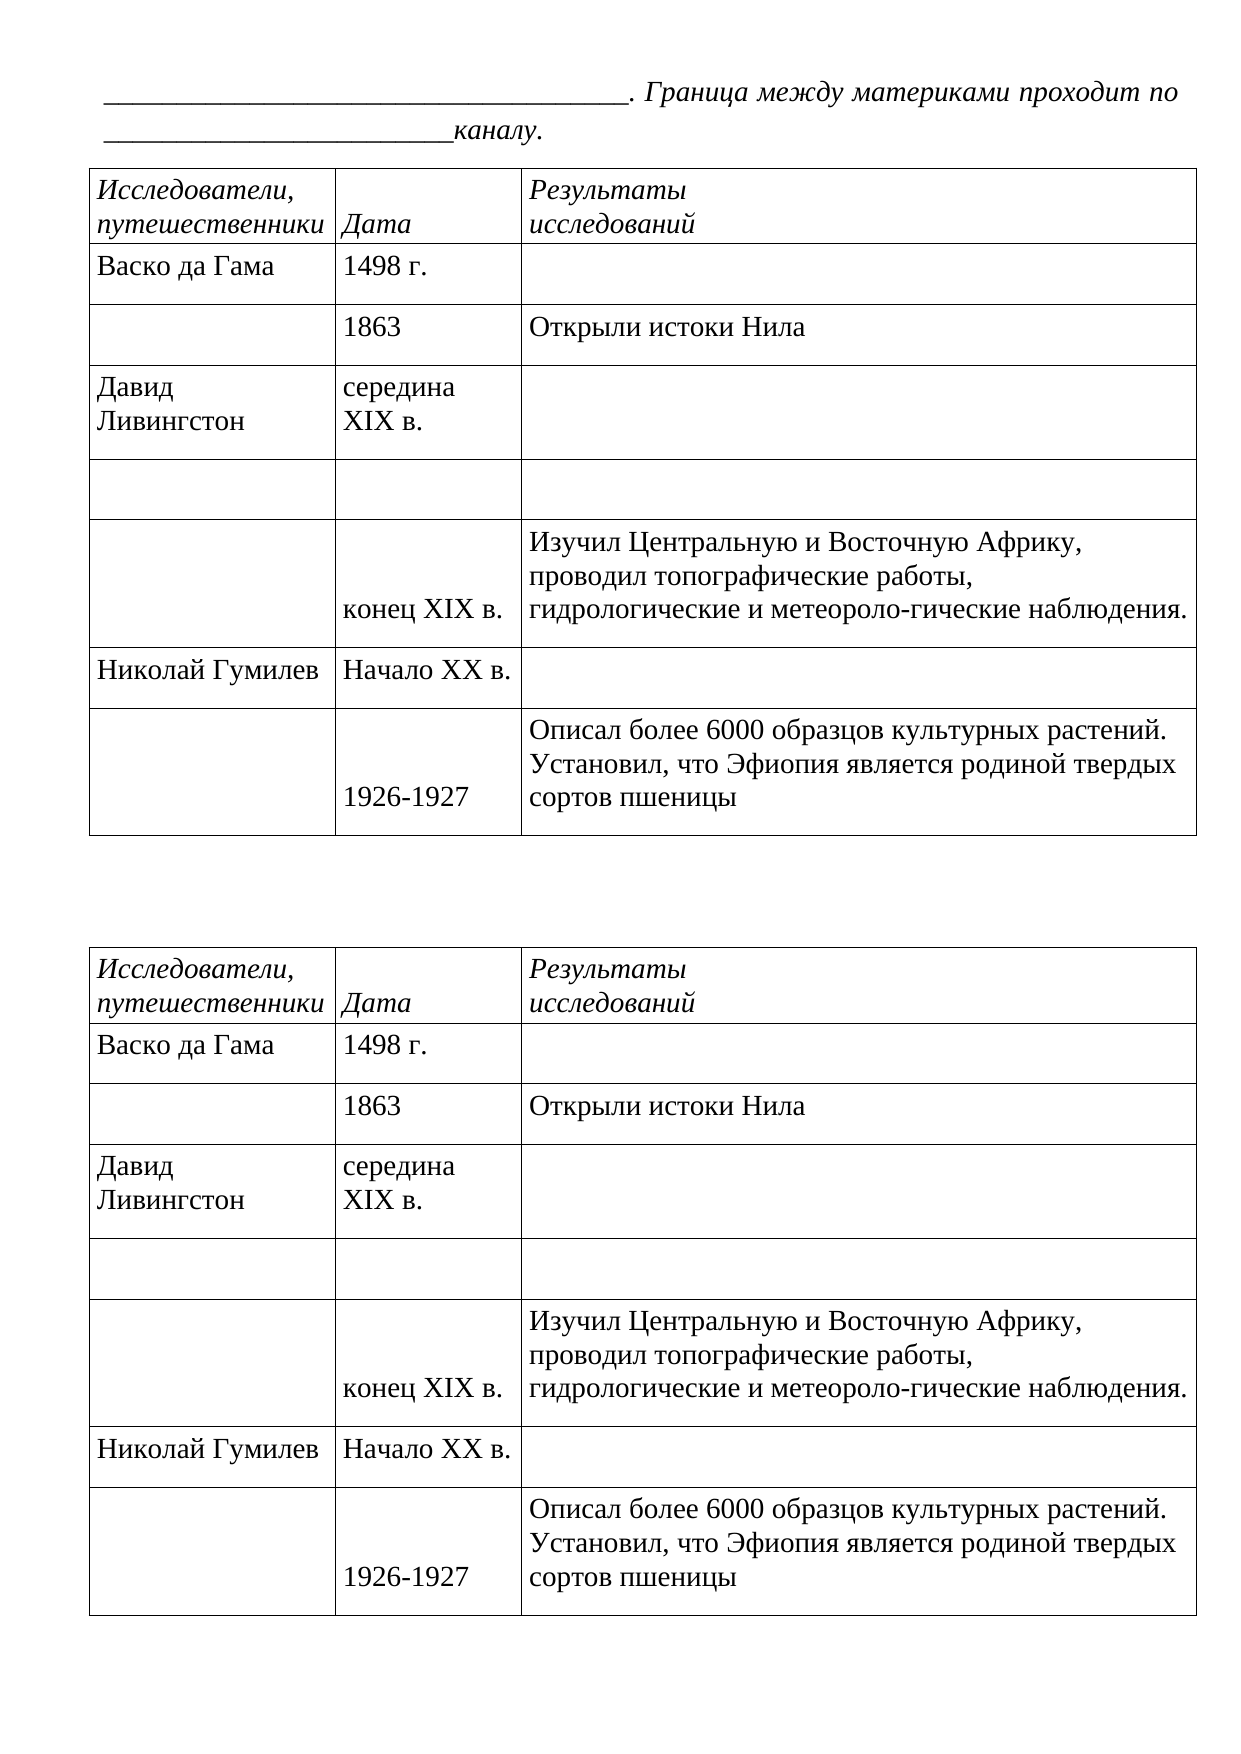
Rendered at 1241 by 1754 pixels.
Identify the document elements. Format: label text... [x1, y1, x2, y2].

table_cell середина XIX в. [336, 366, 521, 459]
table_cell Васко да Гама [90, 244, 335, 304]
table_cell Васко да Гама [90, 1024, 335, 1083]
table_cell 1498 г. [336, 1024, 521, 1083]
table_cell Николай Гумилев [90, 1427, 335, 1487]
table_cell Начало XX в. [336, 648, 521, 708]
table_cell Описал более 6000 образцов культурных растений. Установил, что Эфиопия является родиной твердых сортов пшеницы [522, 709, 1196, 835]
table_cell [522, 460, 1196, 519]
table_cell [336, 460, 521, 519]
table_cell [90, 520, 335, 647]
table_cell [522, 244, 1196, 304]
table_cell Открыли истоки Нила [522, 1084, 1196, 1144]
table_cell конец XIX в. [336, 1300, 521, 1426]
table_cell Давид Ливингстон [90, 366, 335, 459]
table_header Результаты исследований [522, 169, 1196, 243]
table_cell 1926-1927 [336, 1488, 521, 1614]
table_cell Описал более 6000 образцов культурных растений. Установил, что Эфиопия является родиной твердых сортов пшеницы [522, 1488, 1196, 1614]
table_header Дата [336, 169, 521, 243]
table_cell конец XIX в. [336, 520, 521, 647]
table_cell [336, 1239, 521, 1298]
table_cell [90, 460, 335, 519]
table_cell Давид Ливингстон [90, 1145, 335, 1238]
table_cell [90, 1300, 335, 1426]
table_cell середина XIX в. [336, 1145, 521, 1238]
table_header Исследователи, путешественники [90, 948, 335, 1022]
table_cell Изучил Центральную и Восточную Африку, проводил топографические работы, гидрологические и метеороло-гические наблюдения. [522, 1300, 1196, 1426]
table_cell 1863 [336, 305, 521, 364]
table_cell 1498 г. [336, 244, 521, 304]
table_cell [522, 1239, 1196, 1298]
table_cell [90, 709, 335, 835]
table_cell [522, 1427, 1196, 1487]
table_cell Изучил Центральную и Восточную Африку, проводил топографические работы, гидрологические и метеороло-гические наблюдения. [522, 520, 1196, 647]
table_cell [90, 1488, 335, 1614]
table_cell Начало XX в. [336, 1427, 521, 1487]
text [103, 74, 1181, 146]
table_header Результаты исследований [522, 948, 1196, 1022]
table_cell [522, 366, 1196, 459]
table_cell [522, 1024, 1196, 1083]
table_cell [522, 648, 1196, 708]
table_cell [90, 305, 335, 364]
table_header Исследователи, путешественники [90, 169, 335, 243]
table_cell Открыли истоки Нила [522, 305, 1196, 364]
table_cell [90, 1239, 335, 1298]
table_cell 1863 [336, 1084, 521, 1144]
table_cell [90, 1084, 335, 1144]
table_cell 1926-1927 [336, 709, 521, 835]
table_cell Николай Гумилев [90, 648, 335, 708]
table_cell [522, 1145, 1196, 1238]
table_header Дата [336, 948, 521, 1022]
